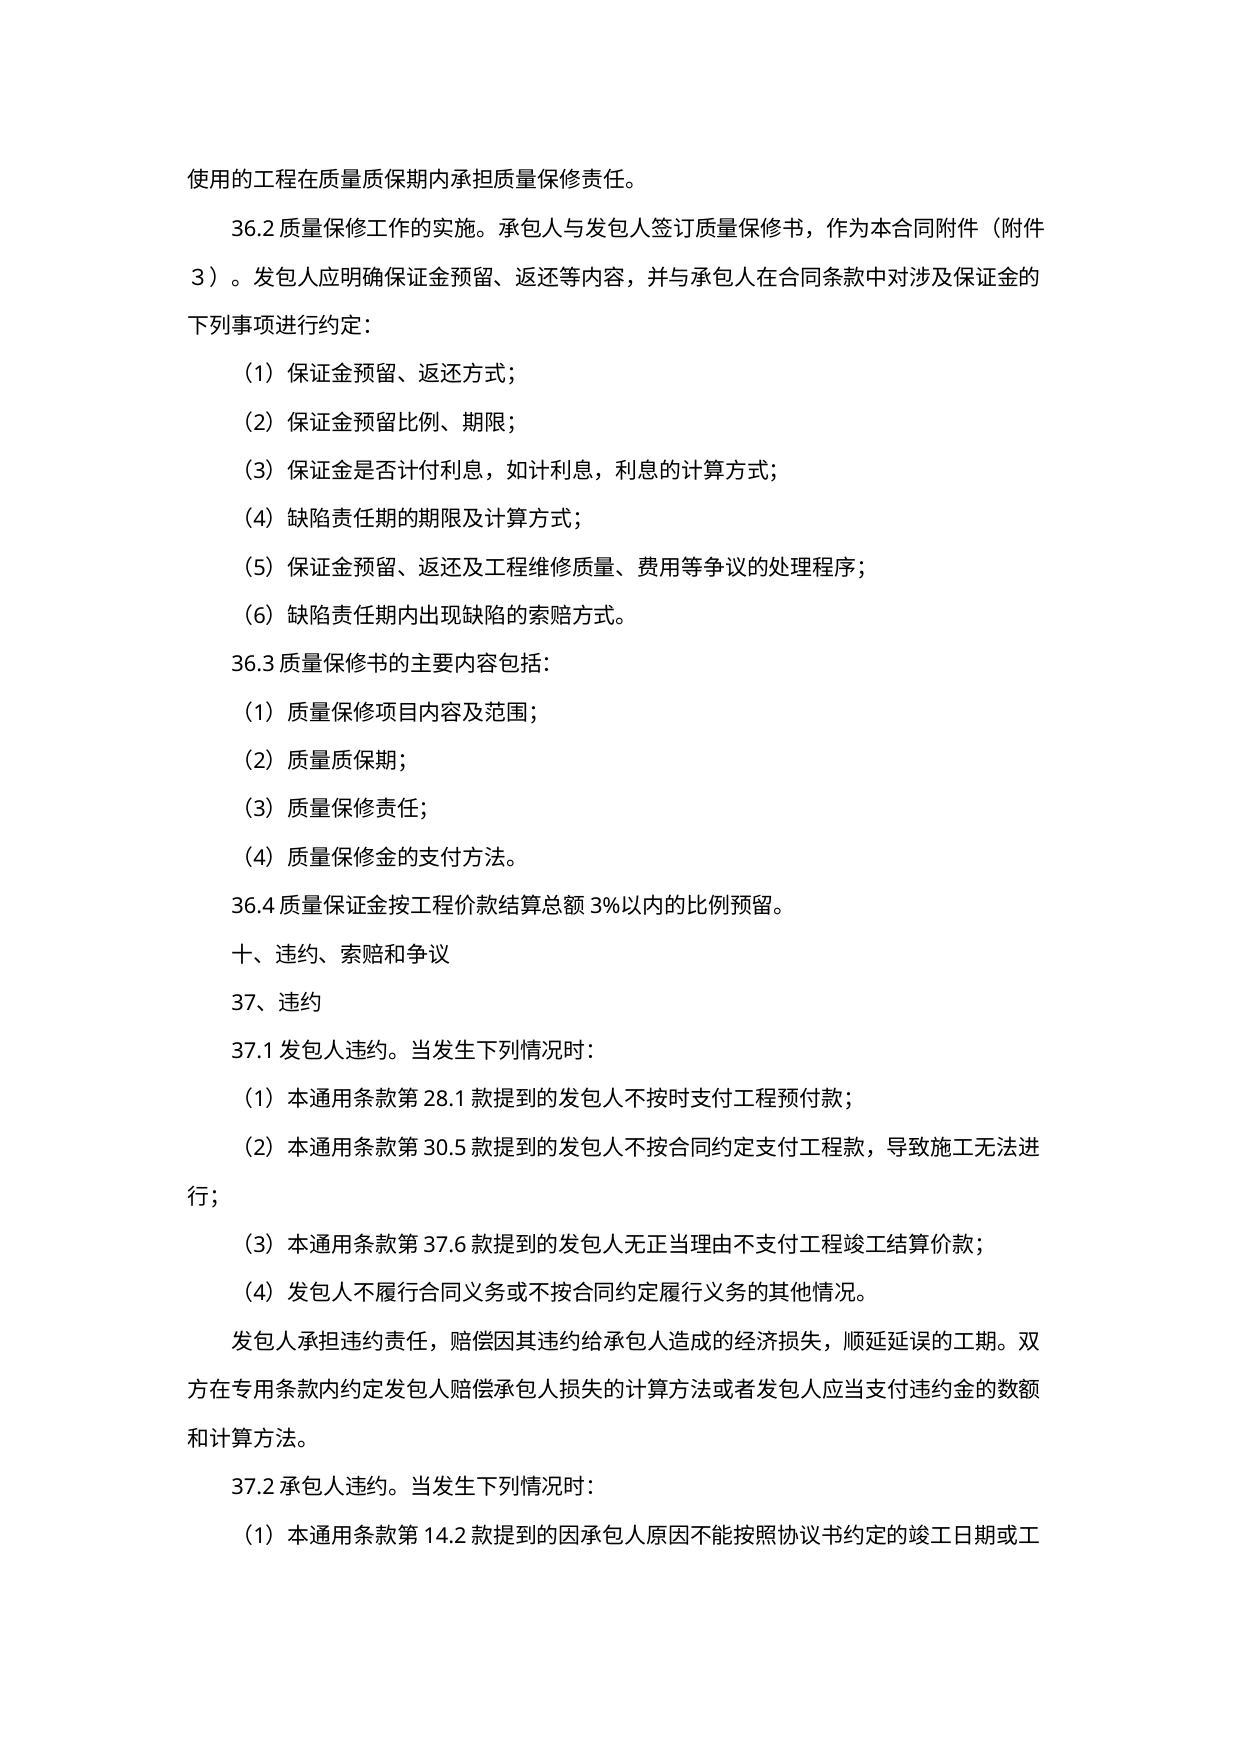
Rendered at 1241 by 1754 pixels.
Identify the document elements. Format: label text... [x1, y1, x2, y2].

text （3）质量保修责任； [187, 791, 1053, 824]
text （4）缺陷责任期的期限及计算方式； [187, 501, 1053, 534]
text （3）本通用条款第37.6款提到的发包人无正当理由不支付工程竣工结算价款； [187, 1227, 1053, 1259]
text （6）缺陷责任期内出现缺陷的索赔方式。 [187, 598, 1053, 630]
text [187, 162, 1053, 194]
text （4）发包人不履行合同义务或不按合同约定履行义务的其他情况。 [187, 1275, 1053, 1307]
text （4）质量保修金的支付方法。 [187, 839, 1053, 872]
text （1）保证金预留、返还方式； [187, 356, 1053, 389]
text （1）本通用条款第28.1款提到的发包人不按时支付工程预付款； [187, 1081, 1053, 1114]
text 36.2质量保修工作的实施。承包人与发包人签订质量保修书，作为本合同附件（附件３）。发包人应明确保证金预留、返还等内容，并与承包人在合同条款中对涉及保证金的下列事项进行约定： [187, 210, 1053, 340]
text （2）质量质保期； [187, 743, 1053, 775]
text 36.3质量保修书的主要内容包括： [187, 646, 1053, 679]
text （3）保证金是否计付利息，如计利息，利息的计算方式； [187, 453, 1053, 485]
text 发包人承担违约责任，赔偿因其违约给承包人造成的经济损失，顺延延误的工期。双方在专用条款内约定发包人赔偿承包人损失的计算方法或者发包人应当支付违约金的数额和计算方法。 [187, 1323, 1053, 1453]
text 十、违约、索赔和争议 [187, 936, 1053, 969]
text （2）本通用条款第30.5款提到的发包人不按合同约定支付工程款，导致施工无法进行； [187, 1129, 1053, 1211]
text 37、违约 [187, 984, 1053, 1017]
text 37.1发包人违约。当发生下列情况时： [187, 1033, 1053, 1065]
text （5）保证金预留、返还及工程维修质量、费用等争议的处理程序； [187, 549, 1053, 582]
text 37.2承包人违约。当发生下列情况时： [187, 1469, 1053, 1502]
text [187, 1517, 1053, 1550]
text （2）保证金预留比例、期限； [187, 404, 1053, 437]
text 36.4质量保证金按工程价款结算总额3%以内的比例预留。 [187, 888, 1053, 920]
text （1）质量保修项目内容及范围； [187, 694, 1053, 727]
